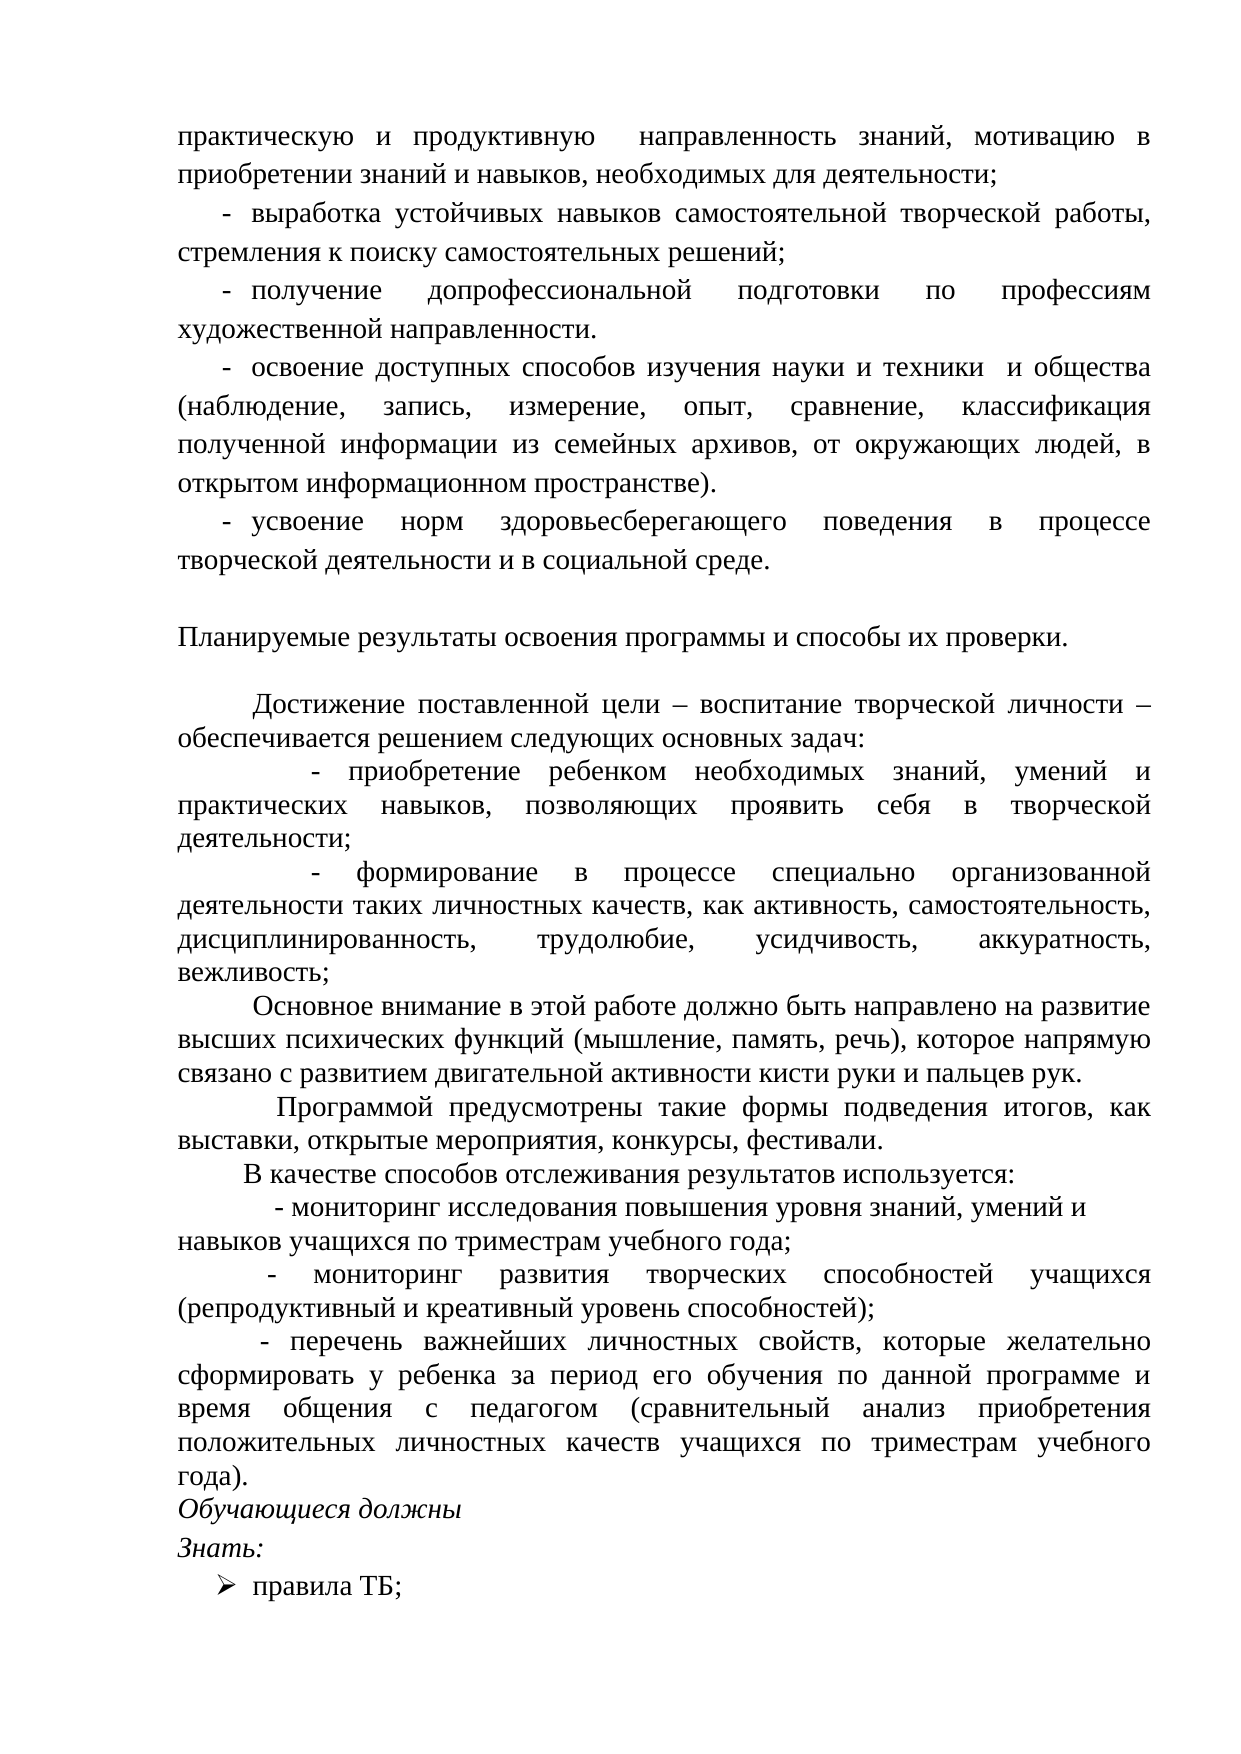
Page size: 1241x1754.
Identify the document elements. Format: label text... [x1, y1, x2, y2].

list получение допрофессиональной подготовки по профессиям художественной направленности. [177, 272, 1152, 344]
list правила ТБ; [215, 1568, 1152, 1602]
text В качестве способов отслеживания результатов используется: [177, 1156, 1152, 1189]
text - приобретение ребенком необходимых знаний, умений и практических навыков, позволяющих проявить себя в творческой деятельности; [177, 753, 1152, 854]
text Достижение поставленной цели – воспитание творческой личности – обеспечивается решением следующих основных задач: [177, 686, 1152, 753]
text - формирование в процессе специально организованной деятельности таких личностных качеств, как активность, самостоятельность, дисциплинированность, трудолюбие, усидчивость, аккуратность, вежливость; [177, 854, 1152, 988]
list выработка устойчивых навыков самостоятельной творческой работы, стремления к поиску самостоятельных решений; [177, 195, 1152, 267]
list освоение доступных способов изучения науки и техники и общества (наблюдение, запись, измерение, опыт, сравнение, классификация полученной информации из семейных архивов, от окружающих людей, в открытом информационном пространстве). [177, 349, 1152, 498]
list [177, 118, 1152, 190]
list усвоение норм здоровьесберегающего поведения в процессе творческой деятельности и в социальной среде. [177, 503, 1152, 576]
text - мониторинг исследования повышения уровня знаний, умений и навыков учащихся по триместрам учебного года; [177, 1189, 1152, 1256]
text - мониторинг развития творческих способностей учащихся (репродуктивный и креативный уровень способностей); [177, 1256, 1152, 1323]
text Основное внимание в этой работе должно быть направлено на развитие высших психических функций (мышление, память, речь), которое напрямую связано с развитием двигательной активности кисти руки и пальцев рук. [177, 988, 1152, 1089]
text Обучающиеся должны [177, 1491, 1152, 1525]
text Планируемые результаты освоения программы и способы их проверки. [177, 619, 1152, 653]
text Знать: [177, 1530, 1152, 1563]
text - перечень важнейших личностных свойств, которые желательно сформировать у ребенка за период его обучения по данной программе и время общения с педагогом (сравнительный анализ приобретения положительных личностных качеств учащихся по триместрам учебного года). [177, 1323, 1152, 1491]
text Программой предусмотрены такие формы подведения итогов, как выставки, открытые мероприятия, конкурсы, фестивали. [177, 1089, 1152, 1156]
